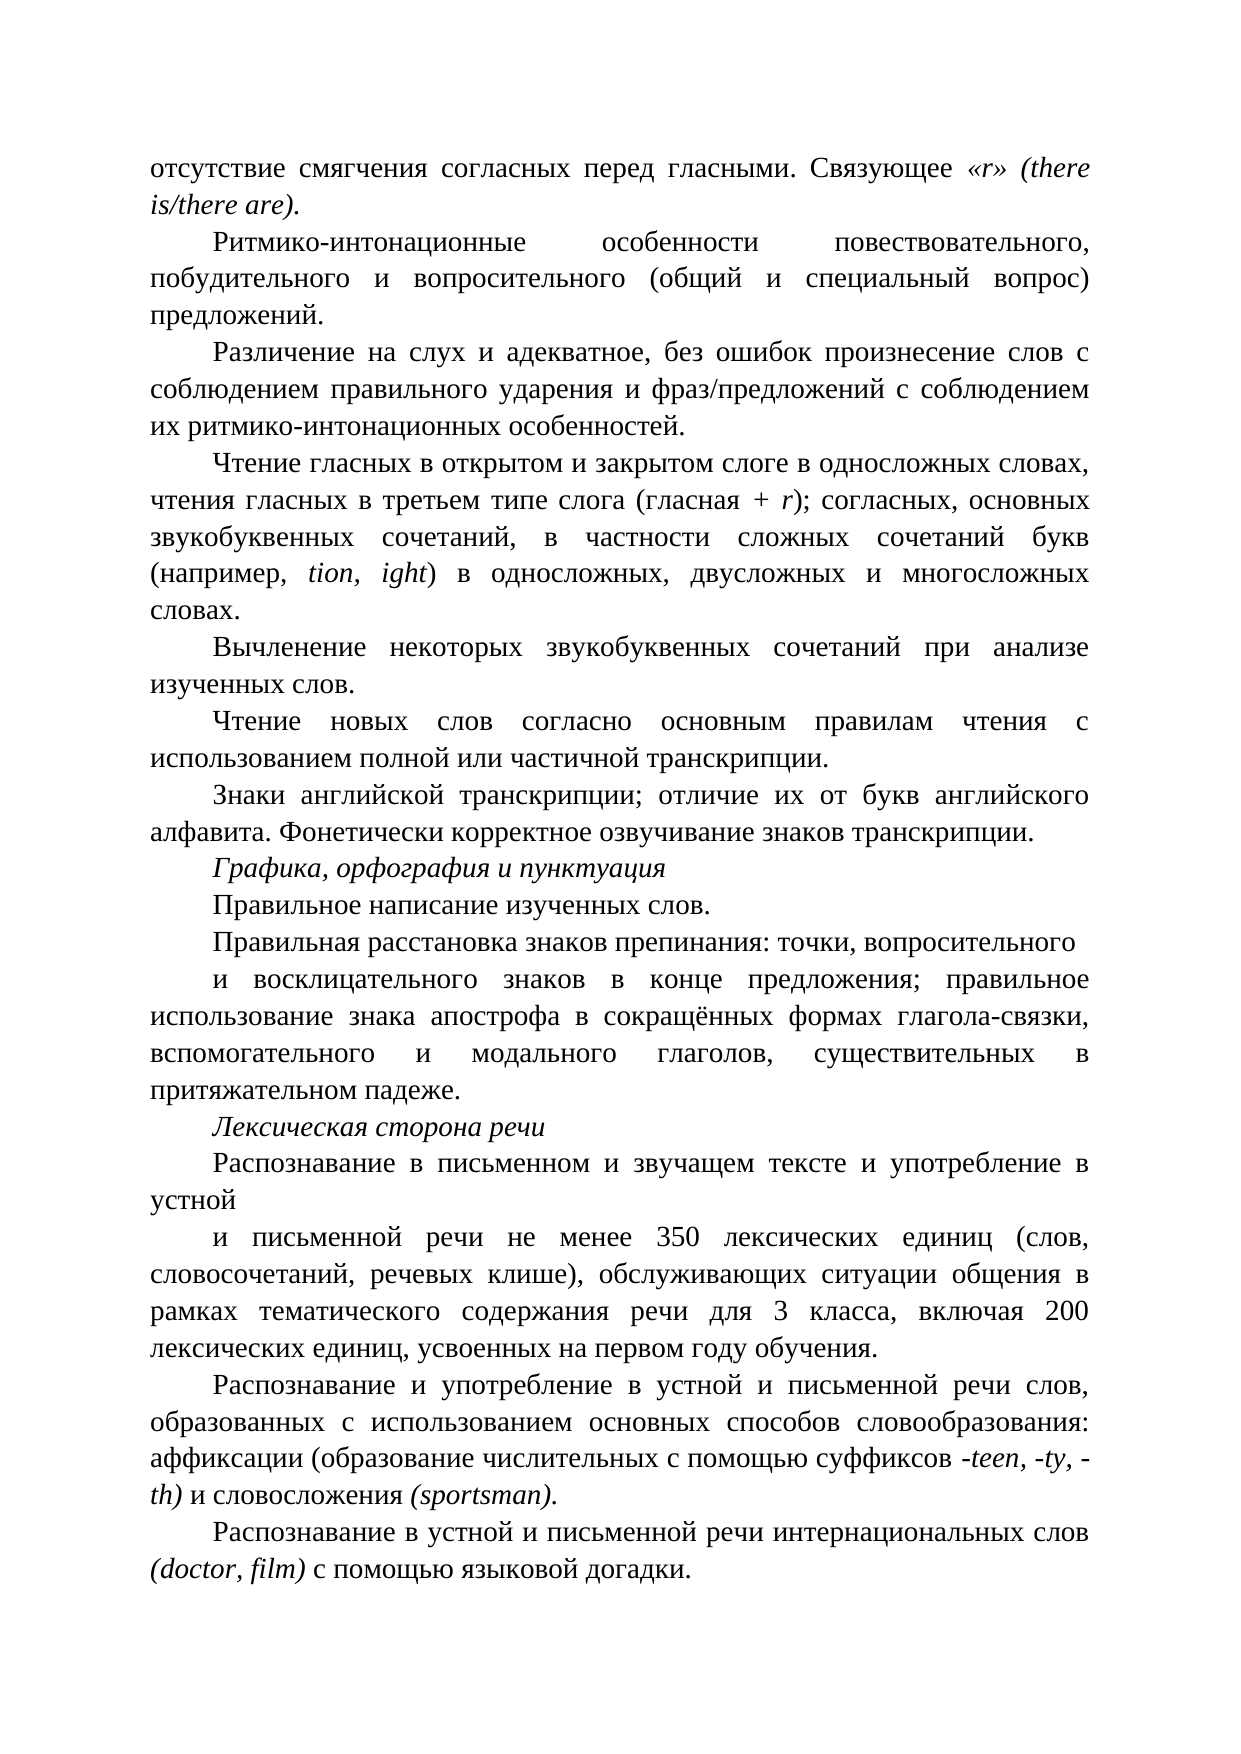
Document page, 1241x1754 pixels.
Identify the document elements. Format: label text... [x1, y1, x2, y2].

text Распознавание и употребление в устной и письменной речи слов, образованных с использованием основных способов словообразования: аффиксации (образование числительных с помощью суффиксов -teen, -ty, -th) и словосложения (sportsman). [150, 1367, 1090, 1511]
text Различение на слух и адекватное, без ошибок произнесение слов с соблюдением правильного ударения и фраз/предложений с соблюдением их ритмико-интонационных особенностей. [150, 334, 1090, 442]
text Правильное написание изученных слов. [150, 887, 1090, 921]
text Графика, орфография и пунктуация [150, 851, 1090, 884]
text Чтение гласных в открытом и закрытом слоге в односложных словах, чтения гласных в третьем типе слога (гласная + r); согласных, основных звукобуквенных сочетаний, в частности сложных сочетаний букв (например, tion, ight) в односложных, двусложных и многосложных словах. [150, 445, 1090, 626]
text Знаки английской транскрипции; отличие их от букв английского алфавита. Фонетически корректное озвучивание знаков транскрипции. [150, 777, 1090, 847]
text Чтение новых слов согласно основным правилам чтения с использованием полной или частичной транскрипции. [150, 703, 1090, 773]
text Распознавание в устной и письменной речи интернациональных слов (doctor, film) с помощью языковой догадки. [150, 1514, 1090, 1585]
text Ритмико-интонационные особенности повествовательного, побудительного и вопросительного (общий и специальный вопрос) предложений. [150, 224, 1090, 331]
text Вычленение некоторых звукобуквенных сочетаний при анализе изученных слов. [150, 629, 1090, 700]
text Лексическая сторона речи [150, 1109, 1090, 1142]
text и восклицательного знаков в конце предложения; правильное использование знака апострофа в сокращённых формах глагола-связки, вспомогательного и модального глаголов, существительных в притяжательном падеже. [150, 961, 1090, 1105]
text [150, 150, 1090, 220]
text и письменной речи не менее 350 лексических единиц (слов, словосочетаний, речевых клише), обслуживающих ситуации общения в рамках тематического содержания речи для 3 класса, включая 200 лексических единиц, усвоенных на первом году обучения. [150, 1219, 1090, 1363]
text Правильная расстановка знаков препинания: точки, вопросительного [150, 924, 1090, 958]
text Распознавание в письменном и звучащем тексте и употребление в устной [150, 1146, 1090, 1216]
